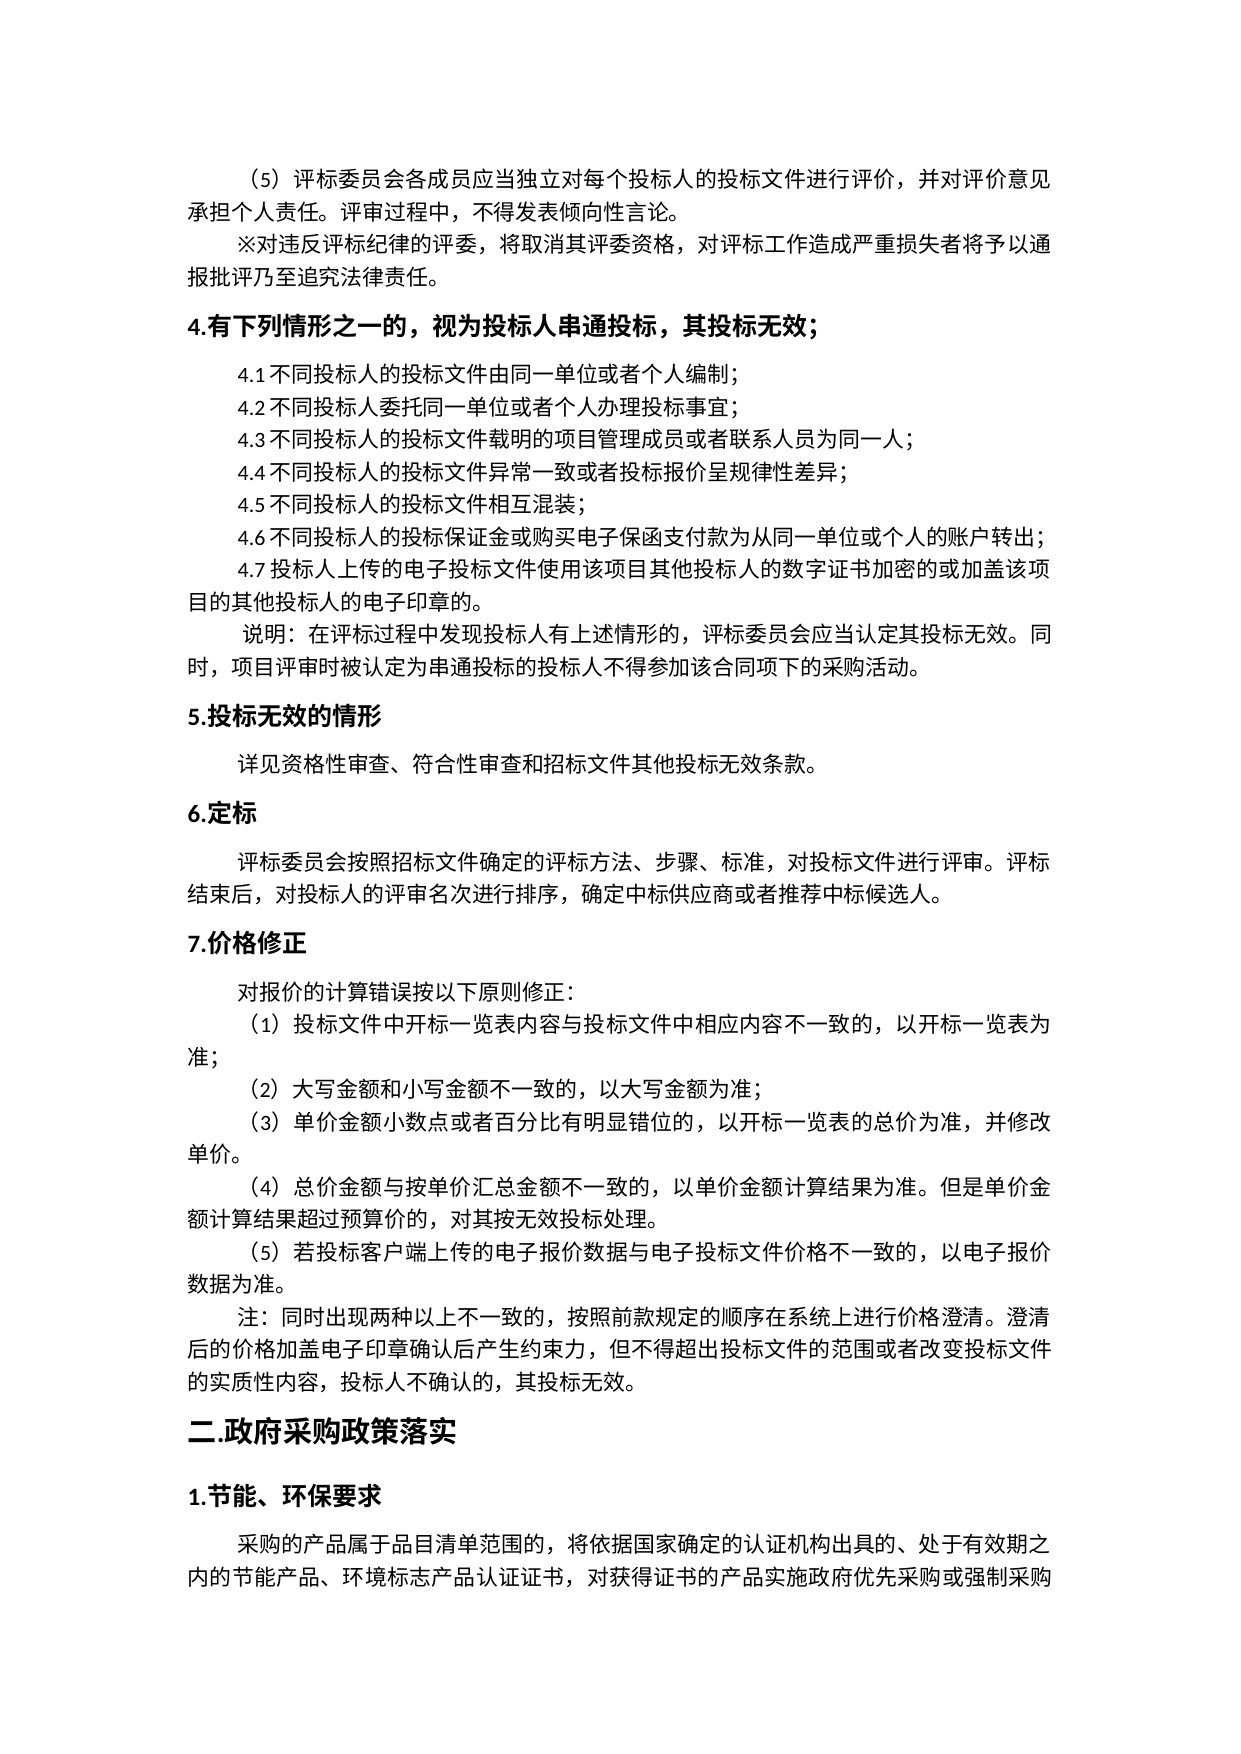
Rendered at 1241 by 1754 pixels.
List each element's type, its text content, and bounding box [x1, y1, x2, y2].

text ※对违反评标纪律的评委，将取消其评委资格，对评标工作造成严重损失者将予以通报批评乃至追究法律责任。 [187, 227, 1053, 292]
text 5.投标无效的情形 [187, 682, 1053, 747]
text 7.价格修正 [187, 909, 1053, 974]
text 4.4不同投标人的投标文件异常一致或者投标报价呈规律性差异； [187, 454, 1053, 487]
text 4.5不同投标人的投标文件相互混装； [187, 487, 1053, 519]
text 4.6不同投标人的投标保证金或购买电子保函支付款为从同一单位或个人的账户转出； [187, 519, 1053, 552]
text 注：同时出现两种以上不一致的，按照前款规定的顺序在系统上进行价格澄清。澄清后的价格加盖电子印章确认后产生约束力，但不得超出投标文件的范围或者改变投标文件的实质性内容，投标人不确认的，其投标无效。 [187, 1299, 1053, 1397]
text 对报价的计算错误按以下原则修正： [187, 974, 1053, 1007]
text （4）总价金额与按单价汇总金额不一致的，以单价金额计算结果为准。但是单价金额计算结果超过预算价的，对其按无效投标处理。 [187, 1169, 1053, 1234]
text 二.政府采购政策落实 [187, 1397, 1053, 1462]
text 4.7投标人上传的电子投标文件使用该项目其他投标人的数字证书加密的或加盖该项目的其他投标人的电子印章的。 [187, 552, 1053, 617]
text （1）投标文件中开标一览表内容与投标文件中相应内容不一致的，以开标一览表为准； [187, 1007, 1053, 1072]
text 详见资格性审查、符合性审查和招标文件其他投标无效条款。 [187, 747, 1053, 779]
text （5）若投标客户端上传的电子报价数据与电子投标文件价格不一致的，以电子报价数据为准。 [187, 1234, 1053, 1299]
text 4.1不同投标人的投标文件由同一单位或者个人编制； [187, 357, 1053, 389]
text 4.2不同投标人委托同一单位或者个人办理投标事宜； [187, 389, 1053, 422]
text （5）评标委员会各成员应当独立对每个投标人的投标文件进行评价，并对评价意见承担个人责任。评审过程中，不得发表倾向性言论。 [187, 162, 1053, 227]
text 4.3不同投标人的投标文件载明的项目管理成员或者联系人员为同一人； [187, 422, 1053, 454]
text 1.节能、环保要求 [187, 1462, 1053, 1527]
text 说明：在评标过程中发现投标人有上述情形的，评标委员会应当认定其投标无效。同时，项目评审时被认定为串通投标的投标人不得参加该合同项下的采购活动。 [187, 617, 1053, 682]
text 4.有下列情形之一的，视为投标人串通投标，其投标无效； [187, 292, 1053, 357]
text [187, 1527, 1053, 1592]
text （2）大写金额和小写金额不一致的，以大写金额为准； [187, 1072, 1053, 1104]
text 评标委员会按照招标文件确定的评标方法、步骤、标准，对投标文件进行评审。评标结束后，对投标人的评审名次进行排序，确定中标供应商或者推荐中标候选人。 [187, 844, 1053, 909]
text （3）单价金额小数点或者百分比有明显错位的，以开标一览表的总价为准，并修改单价。 [187, 1104, 1053, 1169]
text 6.定标 [187, 779, 1053, 844]
